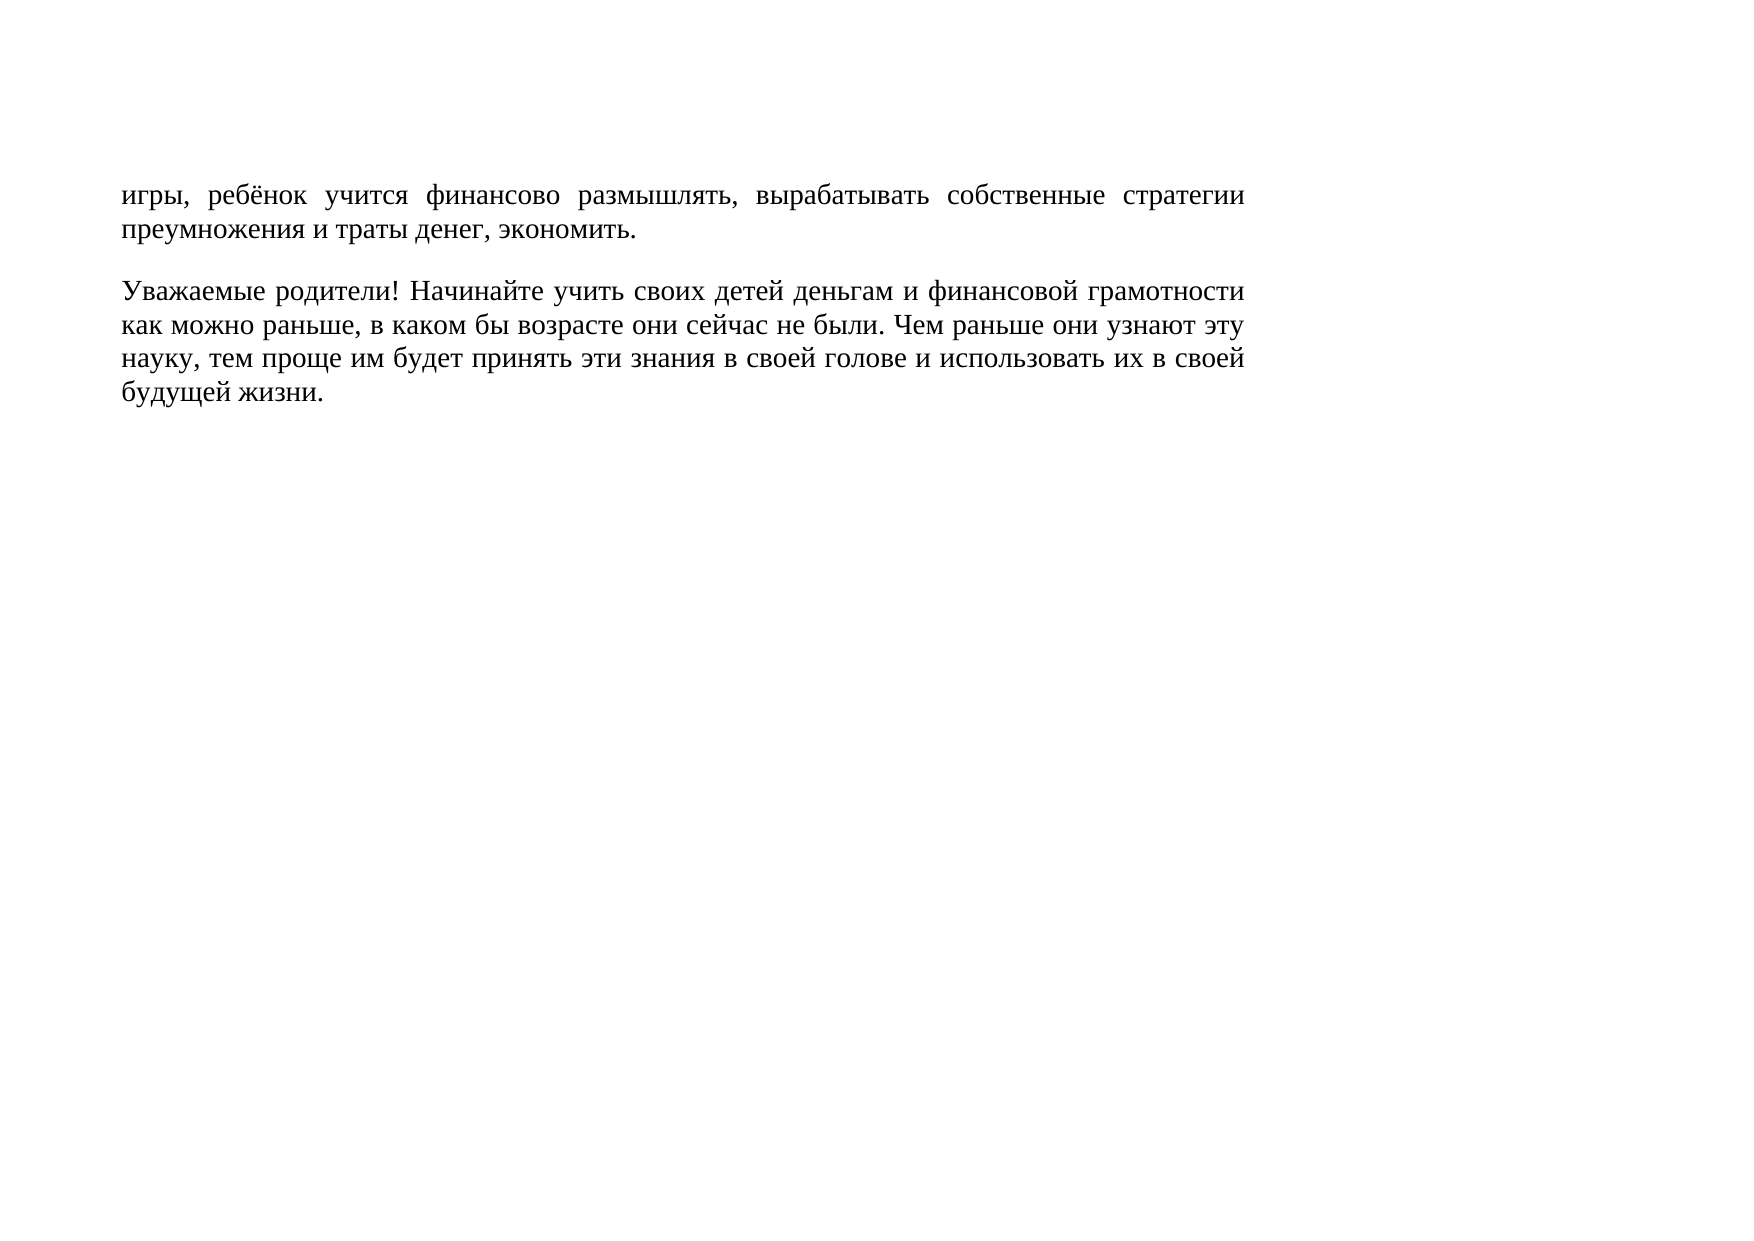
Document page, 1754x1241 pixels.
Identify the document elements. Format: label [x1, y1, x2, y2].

table_header [121, 177, 1246, 408]
